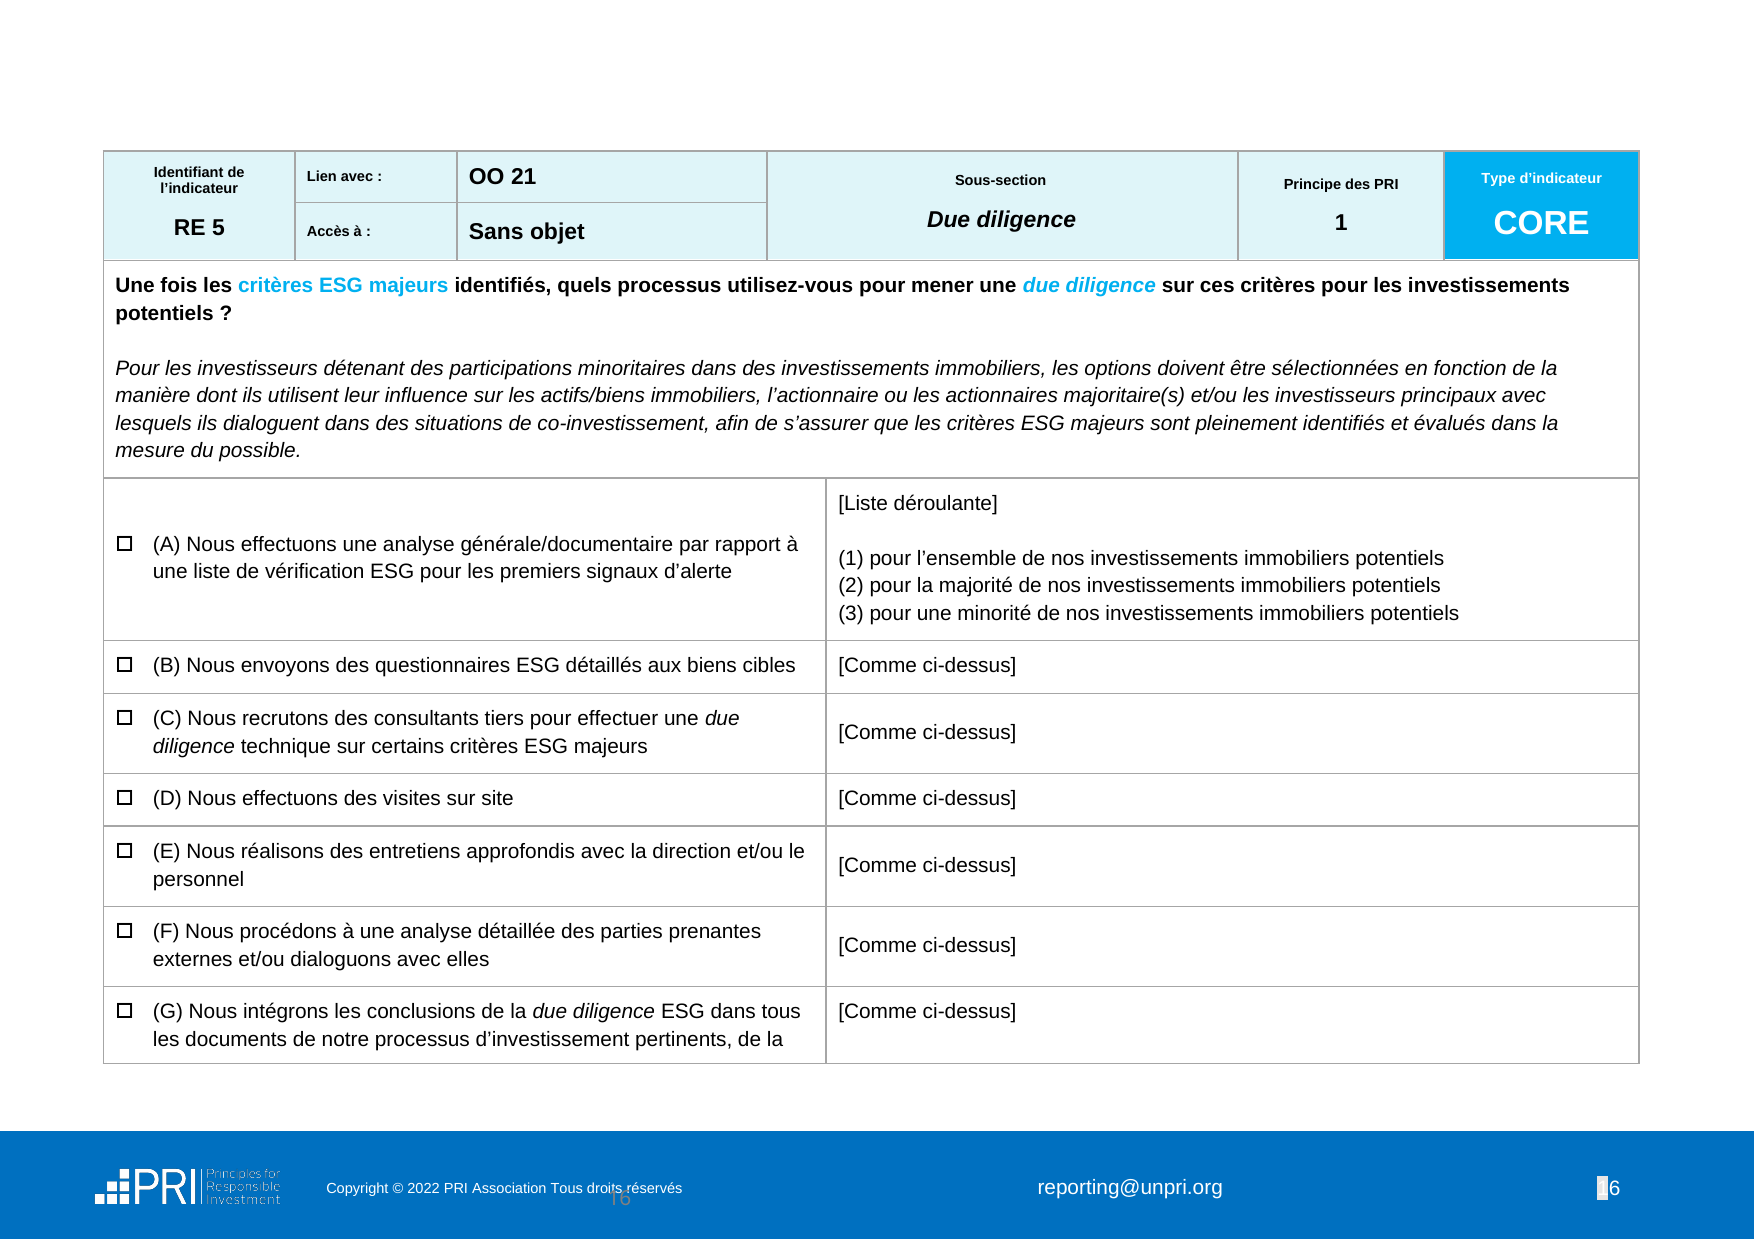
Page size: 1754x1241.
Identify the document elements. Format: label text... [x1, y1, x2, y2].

table_cell [Comme ci-dessus] [827, 694, 1638, 773]
table_cell (C) Nous recrutons des consultants tiers pour effectuer une due diligence technique sur certains critères ESG majeurs [104, 694, 825, 773]
table_cell (E) Nous réalisons des entretiens approfondis avec la direction et/ou le personnel [104, 827, 825, 906]
table_cell Sans objet [458, 203, 766, 259]
picture [92, 1166, 282, 1207]
table_header Type d’indicateur CORE [1445, 152, 1638, 259]
table_cell Une fois les critères ESG majeurs identifiés, quels processus utilisez-vous pour mener une due diligence sur ces critères pour les investissements potentiels ? Pour les investisseurs détenant des participations minoritaires dans des investissements immobiliers, les options doivent être sélectionnées en fonction de la manière dont ils utilisent leur influence sur les actifs/biens immobiliers, l’actionnaire ou les actionnaires majoritaire(s) et/ou les investisseurs principaux avec lesquels ils dialoguent dans des situations de co-investissement, afin de s’assurer que les critères ESG majeurs sont pleinement identifiés et évalués dans la mesure du possible. [104, 261, 1638, 477]
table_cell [104, 987, 825, 1062]
table_cell [Comme ci-dessus] [827, 641, 1638, 692]
table_header OO 21 [458, 152, 766, 201]
table_cell (F) Nous procédons à une analyse détaillée des parties prenantes externes et/ou dialoguons avec elles [104, 907, 825, 986]
table_cell [Comme ci-dessus] [827, 987, 1638, 1062]
table_cell Accès à : [296, 203, 456, 259]
table_cell (A) Nous effectuons une analyse générale/documentaire par rapport à une liste de vérification ESG pour les premiers signaux d’alerte [104, 479, 825, 640]
table_cell [Comme ci-dessus] [827, 907, 1638, 986]
table_header Sous-section Due diligence [768, 152, 1237, 259]
table_cell (D) Nous effectuons des visites sur site [104, 774, 825, 825]
table_header Identifiant de l’indicateur RE 5 [104, 152, 294, 259]
table_cell (B) Nous envoyons des questionnaires ESG détaillés aux biens cibles [104, 641, 825, 692]
table_cell [Comme ci-dessus] [827, 774, 1638, 825]
table_cell [Liste déroulante] (1) pour l’ensemble de nos investissements immobiliers potentiels (2) pour la majorité de nos investissements immobiliers potentiels (3) pour une minorité de nos investissements immobiliers potentiels [827, 479, 1638, 640]
table_header Principe des PRI 1 [1239, 152, 1443, 259]
table_header Lien avec : [296, 152, 456, 201]
table_cell [Comme ci-dessus] [827, 827, 1638, 906]
